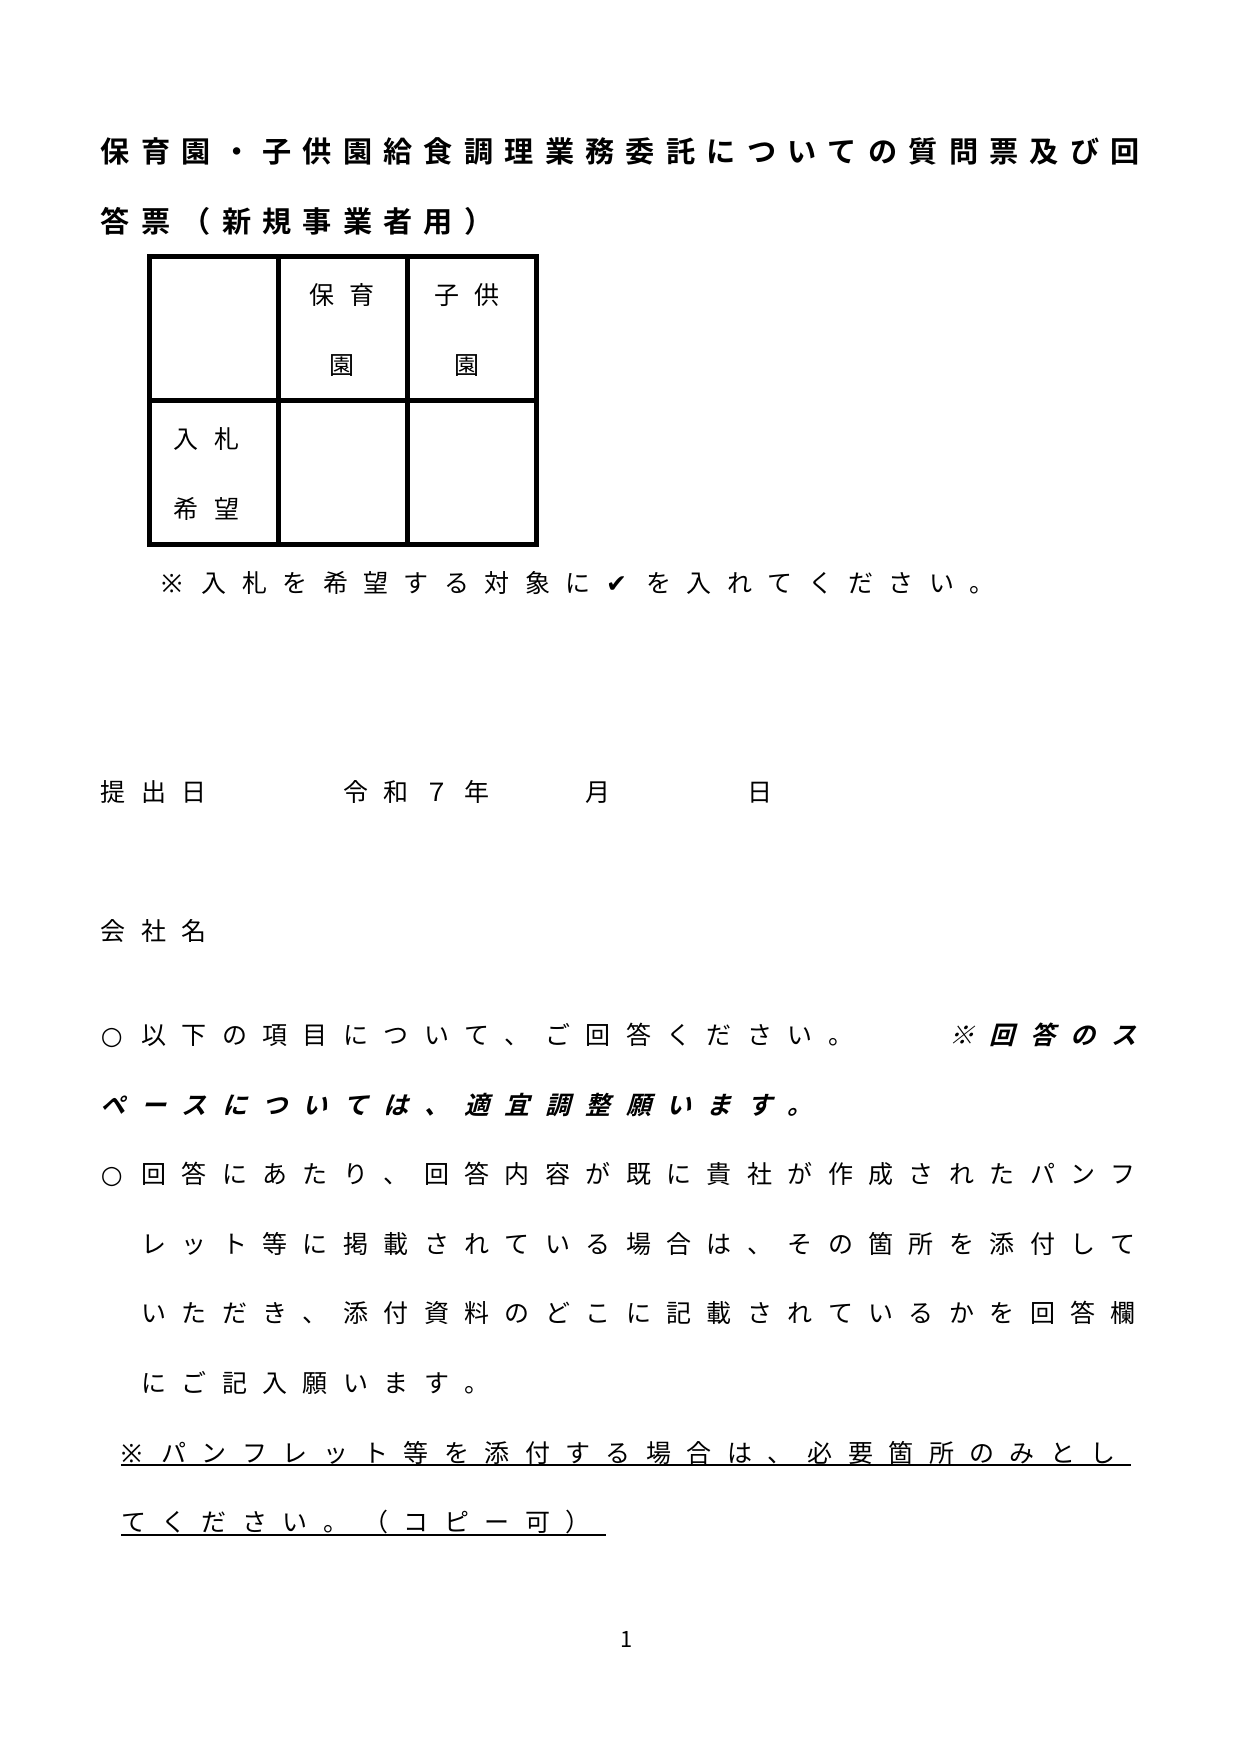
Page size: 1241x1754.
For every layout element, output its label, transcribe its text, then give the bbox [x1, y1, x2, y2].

table_header [152, 259, 276, 398]
text 保育園・子供園給食調理業務委託についての質問票及び回答票（新規事業者用） [101, 115, 1151, 254]
table_cell [281, 403, 405, 542]
table_cell 入札希望 [152, 403, 276, 542]
text ※入札を希望する対象に✔を入れてください。 [101, 547, 1151, 616]
text 提出日 令和７年 月 日 [101, 686, 1151, 825]
text ※パンフレット等を添付する場合は、必要箇所のみとしてください。（コピー可） [121, 1416, 1151, 1556]
text ○以下の項目について、ご回答ください。 ※回答のスペースについては、適宜調整願います。 [101, 999, 1151, 1138]
text ○回答にあたり、回答内容が既に貴社が作成されたパンフレット等に掲載されている場合は、その箇所を添付していただき、添付資料のどこに記載されているかを回答欄にご記入願います。 [101, 1138, 1151, 1416]
text 会社名 [101, 860, 1151, 964]
table_cell [410, 403, 534, 542]
table_header 子供園 [410, 259, 534, 398]
table_header 保育園 [281, 259, 405, 398]
